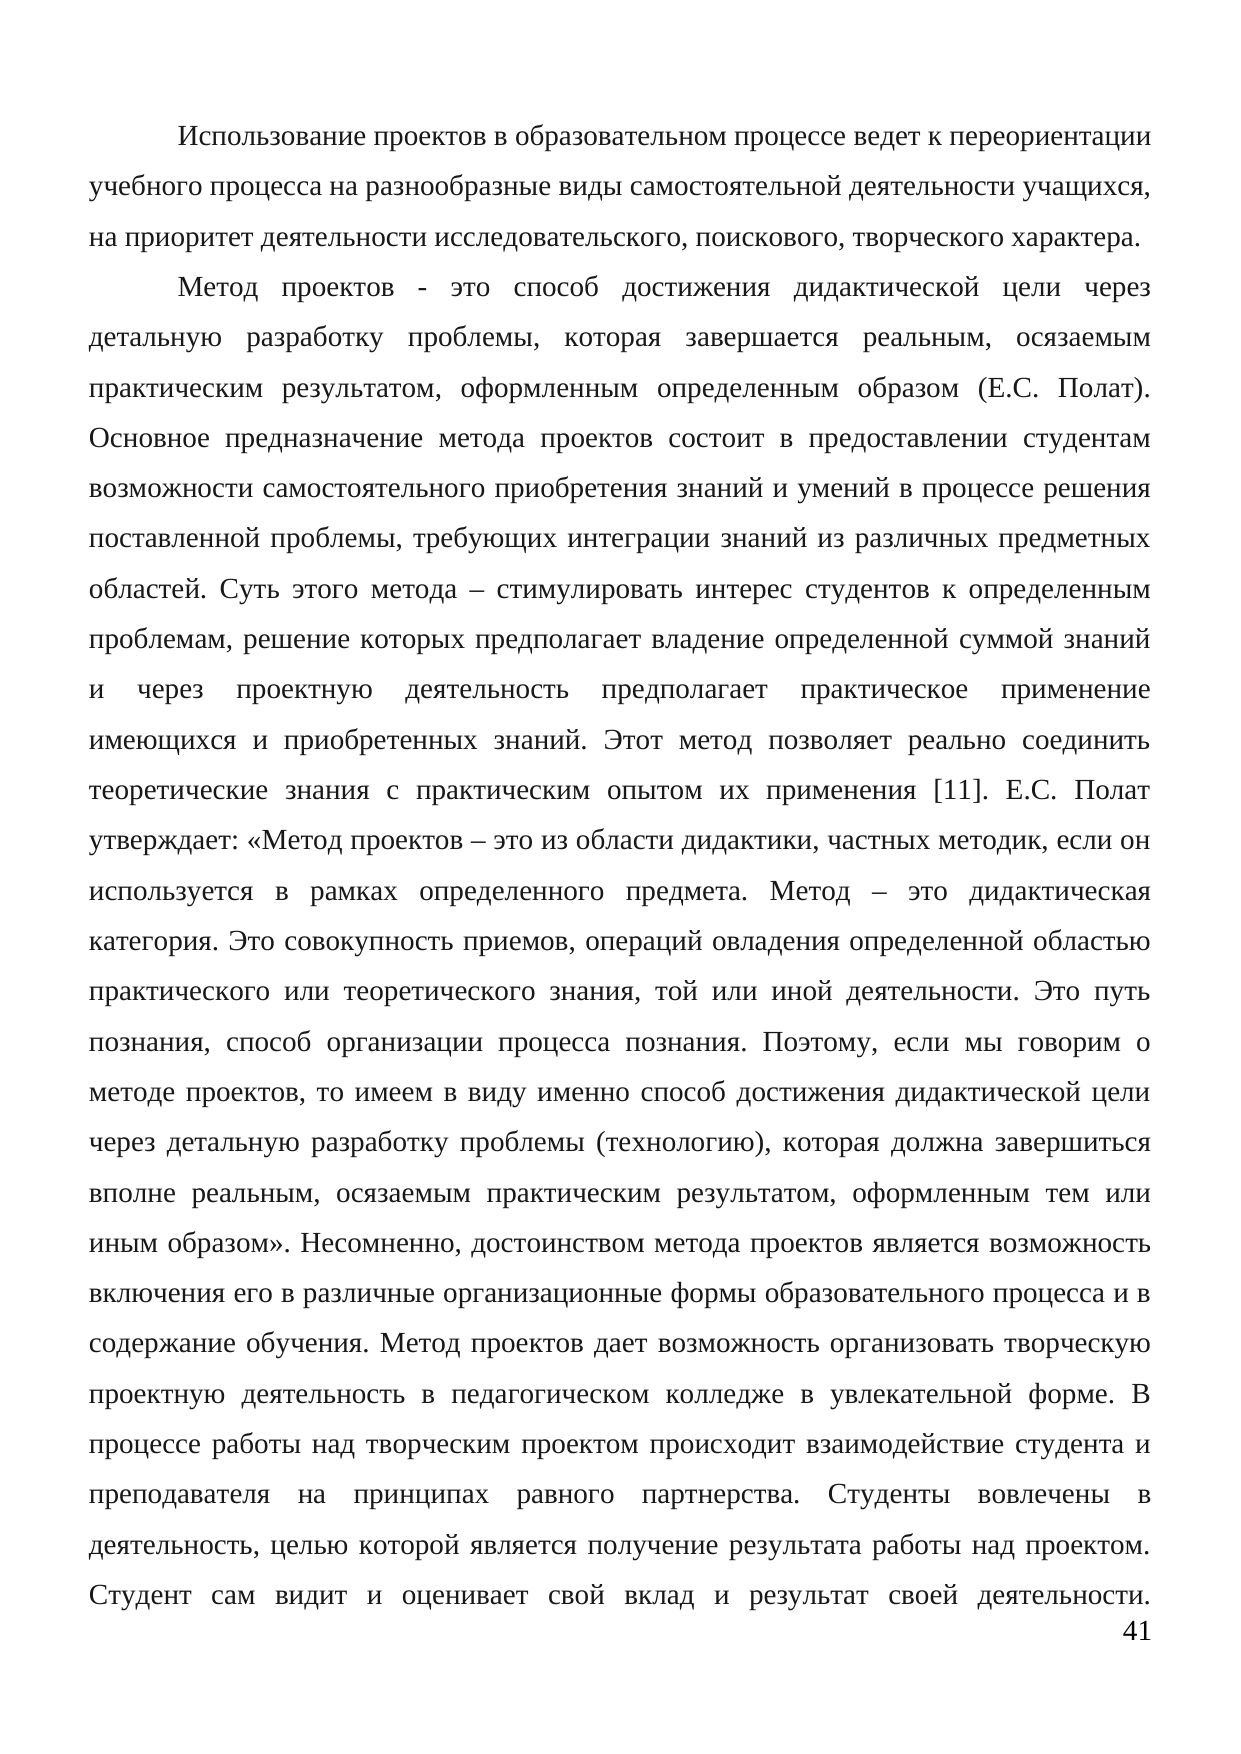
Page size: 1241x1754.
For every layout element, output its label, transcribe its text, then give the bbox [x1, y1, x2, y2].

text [89, 269, 1152, 1611]
text Использование проектов в образовательном процессе ведет к переориентации учебного процесса на разнообразные виды самостоятельной деятельности учащихся, на приоритет деятельности исследовательского, поискового, творческого характера. [89, 118, 1152, 252]
